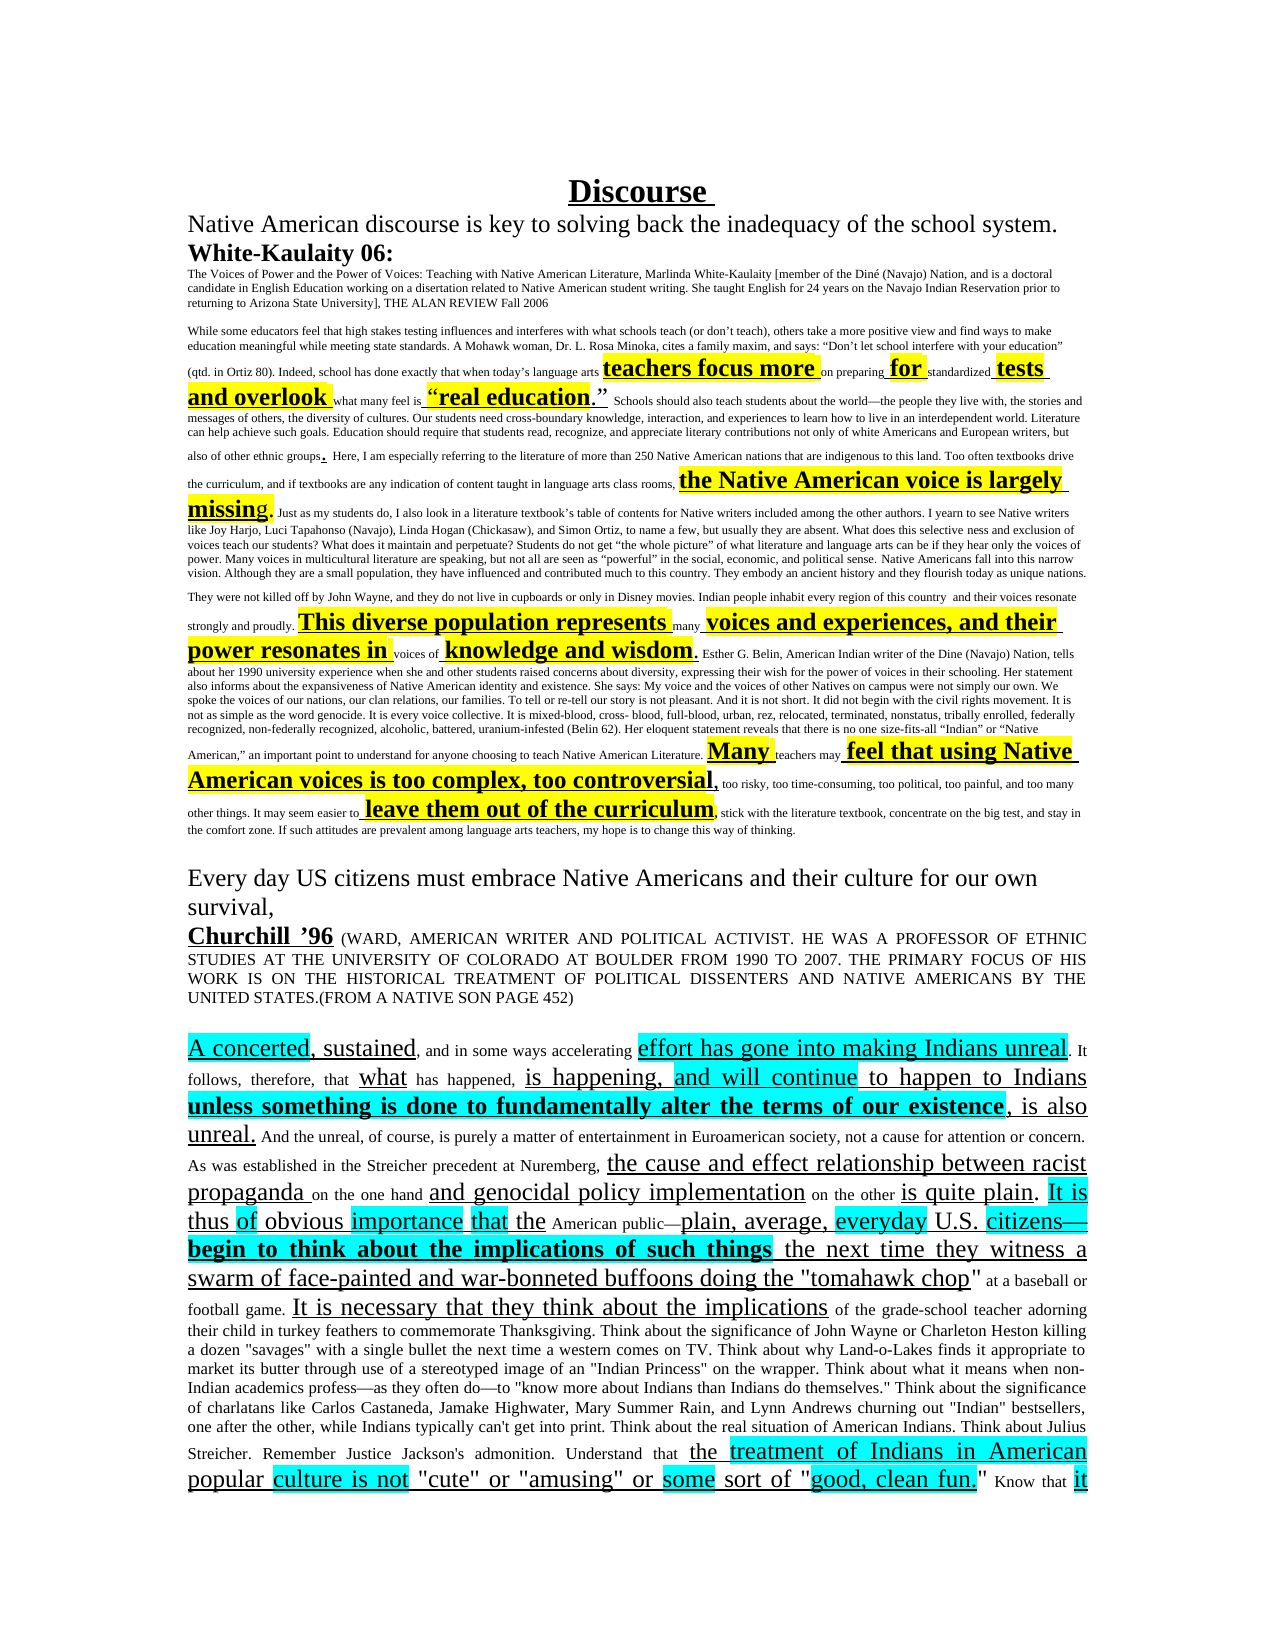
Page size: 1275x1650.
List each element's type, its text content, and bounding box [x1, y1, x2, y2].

subtitle Discourse [187, 171, 1087, 209]
text Native American discourse is key to solving back the inadequacy of the school system. White-Kaulaity 06: [187, 209, 1087, 267]
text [187, 1260, 1087, 1493]
text The Voices of Power and the Power of Voices: Teaching with Native American Literature, Marlinda White-Kaulaity [member of the Diné (Navajo) Nation, and is a doctoral candidate in English Education working on a disertation related to Native American student writing. She taught English for 24 years on the Navajo Indian Reservation prior to returning to Arizona State University], THE ALAN REVIEW Fall 2006 [187, 267, 1087, 310]
text Churchill ’96 (WARD, AMERICAN WRITER AND POLITICAL ACTIVIST. HE WAS A PROFESSOR OF ETHNIC STUDIES AT THE UNIVERSITY OF COLORADO AT BOULDER FROM 1990 TO 2007. THE PRIMARY FOCUS OF HIS WORK IS ON THE HISTORICAL TREATMENT OF POLITICAL DISSENTERS AND NATIVE AMERICANS BY THE UNITED STATES.(FROM A NATIVE SON PAGE 452) [187, 921, 1087, 1007]
text While some educators feel that high stakes testing influences and interferes with what schools teach (or don’t teach), others take a more positive view and find ways to make education meaningful while meeting state standards. A Mohawk woman, Dr. L. Rosa Minoka, cites a family maxim, and says: “Don’t let school interfere with your education” (qtd. in Ortiz 80). Indeed, school has done exactly that when today’s language arts teachers focus more on preparing for standardized tests and overlook what many feel is “real education.” Schools should also teach students about the world—the people they live with, the stories and messages of others, the diversity of cultures. Our students need cross-boundary knowledge, interaction, and experiences to learn how to live in an interdependent world. Literature can help achieve such goals. Education should require that students read, recognize, and appreciate literary contributions not only of white Americans and European writers, but also of other ethnic groups. Here, I am especially referring to the literature of more than 250 Native American nations that are indigenous to this land. Too often textbooks drive the curriculum, and if textbooks are any indication of content taught in language arts class­ rooms, the Native American voice is largely missing. Just as my students do, I also look in a literature textbook’s table of contents for Native writers included among the other authors. I yearn to see Native writers like Joy Harjo, Luci Tapahonso (Navajo), Linda Hogan (Chickasaw), and Simon Ortiz, to name a few, but usually they are absent. What does this selective­ ness and exclusion of voices teach our students? What does it maintain and perpetuate? Students do not get “the whole picture” of what literature and language arts can be if they hear only the voices of power. Many voices in multicultural literature are speaking, but not all are seen as “powerful” in the social, economic, and political sense. Native Americans fall into this narrow vision. Although they are a small population, they have influenced and contributed much to this country. They embody an ancient history and they flourish today as unique nations. They were not killed off by John Wayne, and they do not live in cupboards or only in Disney movies. Indian people inhabit every region of this country and their voices resonate strongly and proudly. This diverse population represents many voices and experiences, and their power resonates in voices of knowledge and wisdom. Esther G. Belin, American Indian writer of the Dine (Navajo) Nation, tells about her 1990 university experience when she and other students raised concerns about diversity, expressing their wish for the power of voices in their schooling. Her statement also informs about the expansiveness of Native American identity and existence. She says: My voice and the voices of other Natives on campus were not simply our own. We spoke the voices of our nations, our clan relations, our families. To tell or re-tell our story is not pleasant. And it is not short. It did not begin with the civil rights movement. It is not as simple as the word genocide. It is every voice collective. It is mixed-blood, cross- blood, full-blood, urban, rez, relocated, terminated, nonstatus, tribally enrolled, federally recognized, non-federally recognized, alcoholic, battered, uranium-infested (Belin 62). Her eloquent statement reveals that there is no one­ size-fits-all “Indian” or “Native American,” an important point to understand for anyone choosing to teach Native American Literature. Many teachers may feel that using Native American voices is too complex, too controversial, too risky, too time-consuming, too political, too painful, and too many other things. It may seem easier to leave them out of the curriculum, stick with the literature textbook, concentrate on the big test, and stay in the comfort zone. If such attitudes are prevalent among language arts teachers, my hope is to change this way of thinking. [187, 324, 1087, 837]
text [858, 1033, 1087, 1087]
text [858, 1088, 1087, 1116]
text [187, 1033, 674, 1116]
text Every day US citizens must embrace Native Americans and their culture for our own survival, [187, 863, 1087, 921]
